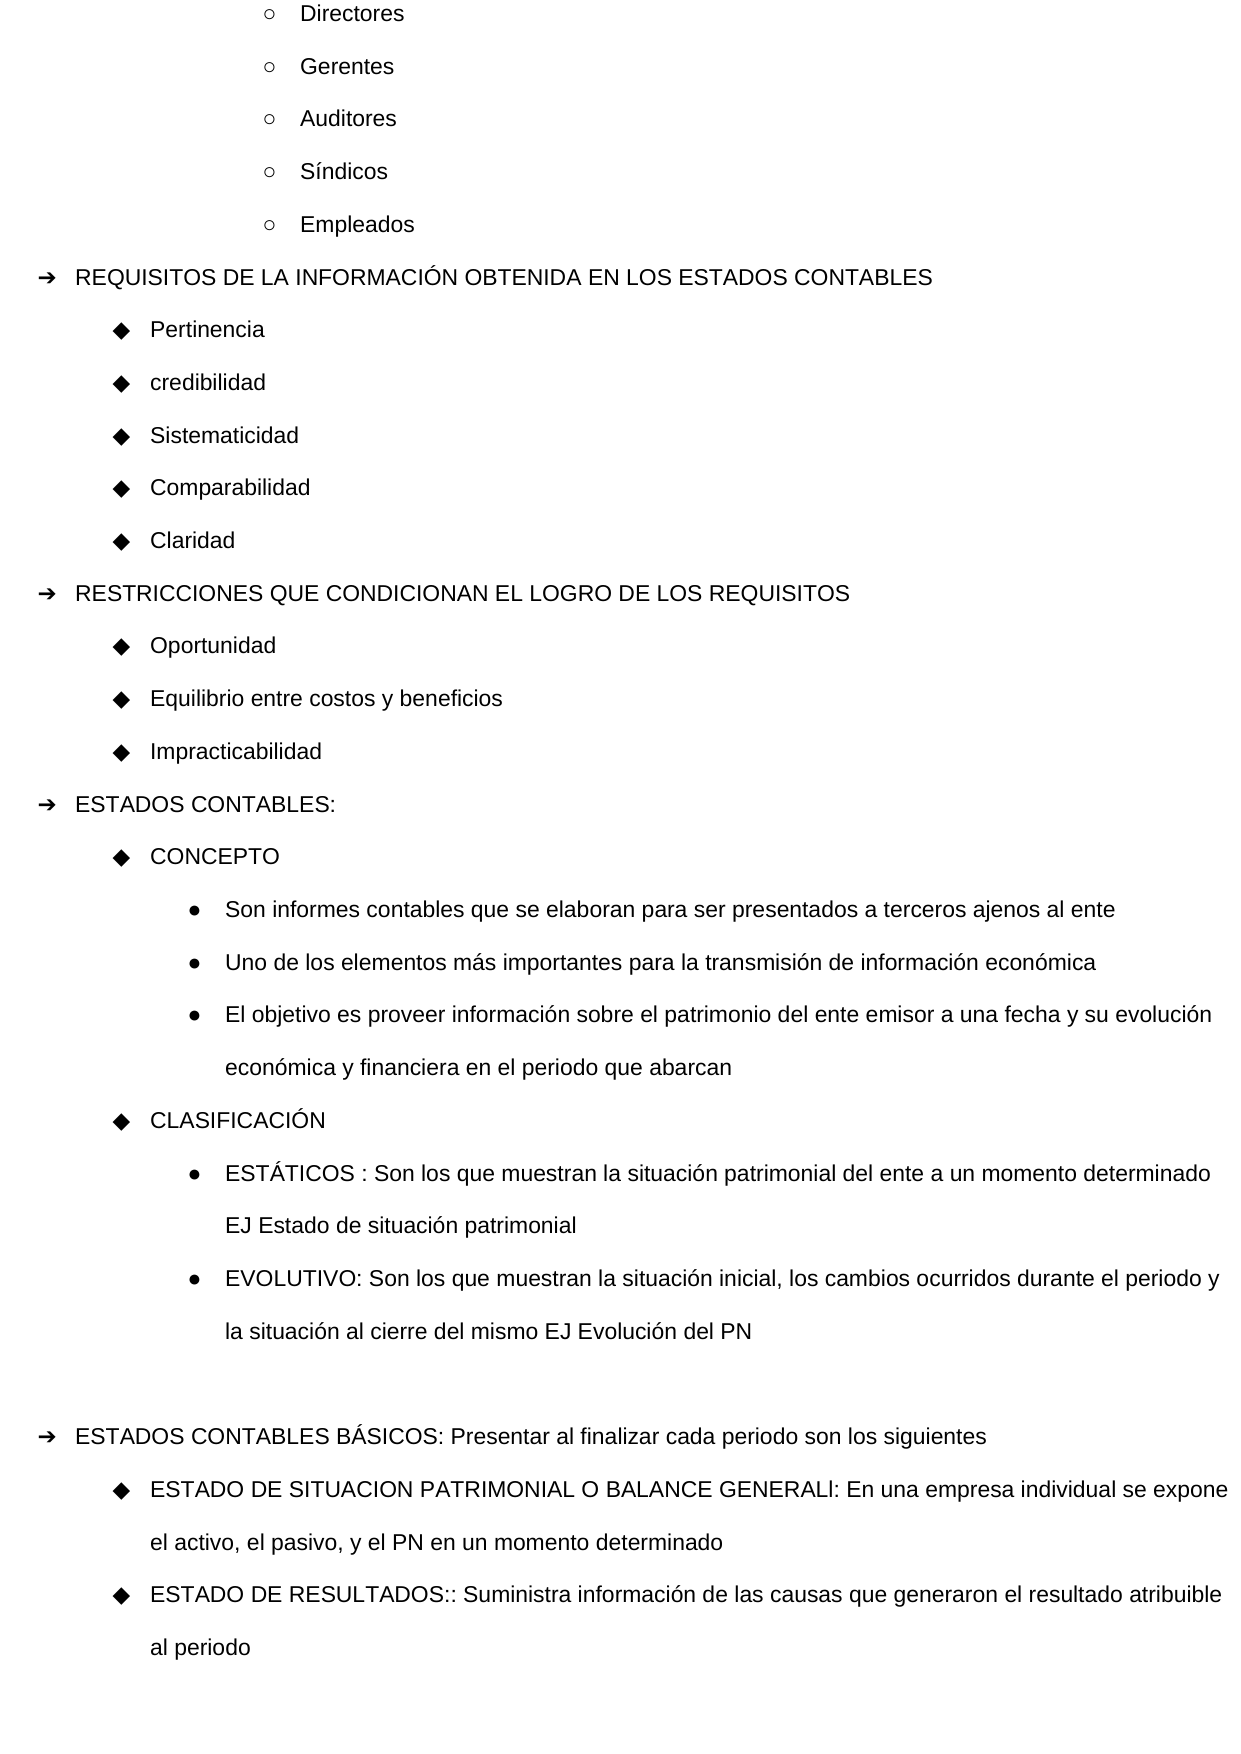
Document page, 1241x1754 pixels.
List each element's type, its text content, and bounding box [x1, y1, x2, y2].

list ESTADOS CONTABLES BÁSICOS: Presentar al finalizar cada periodo son los siguientes [37, 1423, 1240, 1449]
list Equilibrio entre costos y beneficios [112, 685, 1240, 712]
list REQUISITOS DE LA INFORMACIÓN OBTENIDA EN LOS ESTADOS CONTABLES [37, 263, 1240, 290]
list Impracticabilidad [112, 738, 1240, 764]
list Directores [262, 0, 1240, 26]
list RESTRICCIONES QUE CONDICIONAN EL LOGRO DE LOS REQUISITOS [37, 580, 1240, 606]
list Uno de los elementos más importantes para la transmisión de información económica [187, 949, 1240, 975]
list ESTÁTICOS : Son los que muestran la situación patrimonial del ente a un momento determinado EJ Estado de situación patrimonial [187, 1159, 1240, 1239]
list Gerentes [262, 53, 1240, 79]
list Pertinencia [112, 316, 1240, 343]
list Son informes contables que se elaboran para ser presentados a terceros ajenos al ente [187, 896, 1240, 922]
list Empleados [262, 211, 1240, 237]
list Auditores [262, 105, 1240, 132]
list Claridad [112, 527, 1240, 553]
list EVOLUTIVO: Son los que muestran la situación inicial, los cambios ocurridos durante el periodo y la situación al cierre del mismo EJ Evolución del PN [187, 1265, 1240, 1344]
list ESTADO DE SITUACION PATRIMONIAL O BALANCE GENERALl: En una empresa individual se expone el activo, el pasivo, y el PN en un momento determinado [112, 1476, 1240, 1555]
list CONCEPTO [112, 843, 1240, 870]
list CLASIFICACIÓN [112, 1107, 1240, 1133]
list Oportunidad [112, 632, 1240, 659]
list Síndicos [262, 158, 1240, 184]
list ESTADO DE RESULTADOS:: Suministra información de las causas que generaron el resultado atribuible al periodo [112, 1581, 1240, 1660]
list ESTADOS CONTABLES: [37, 791, 1240, 817]
list credibilidad [112, 369, 1240, 395]
list Sistematicidad [112, 422, 1240, 448]
list El objetivo es proveer información sobre el patrimonio del ente emisor a una fecha y su evolución económica y financiera en el periodo que abarcan [187, 1001, 1240, 1081]
list Comparabilidad [112, 474, 1240, 501]
